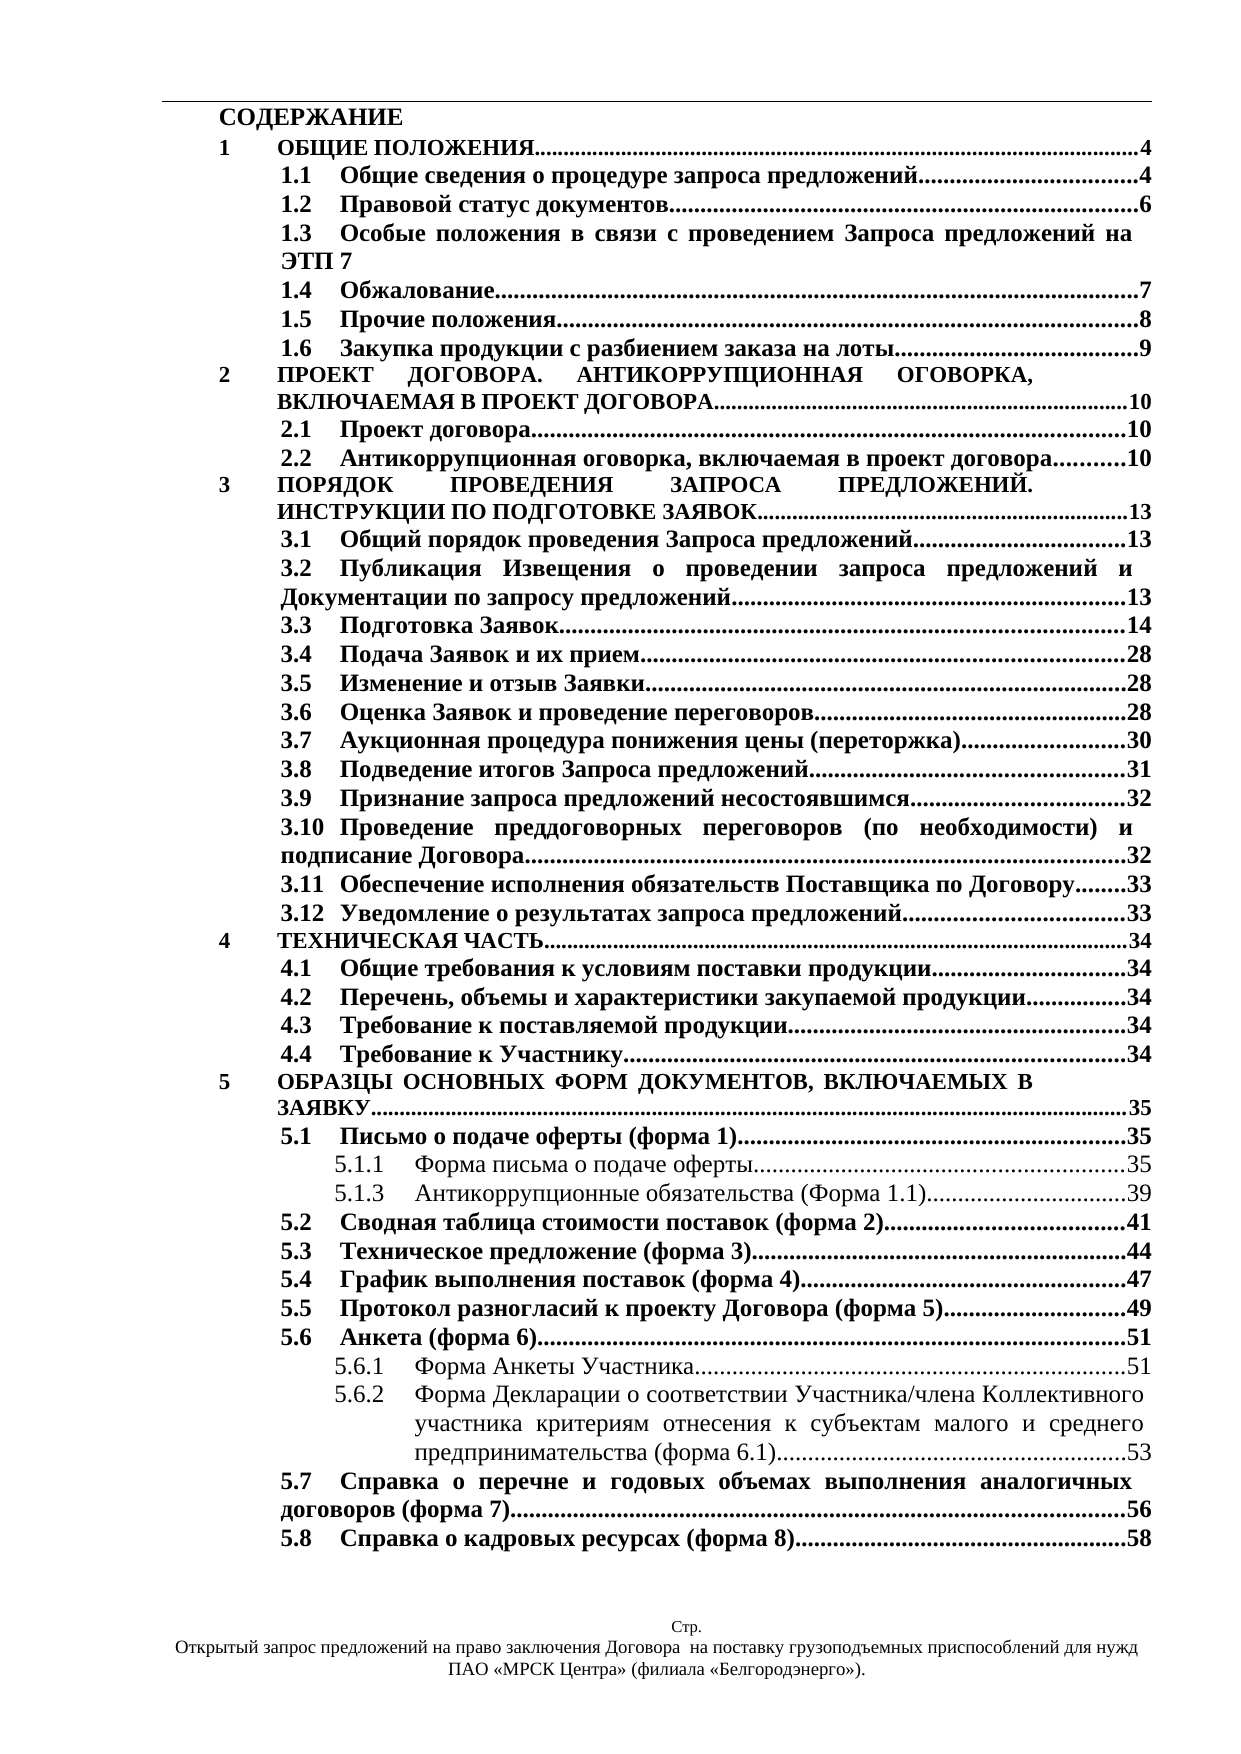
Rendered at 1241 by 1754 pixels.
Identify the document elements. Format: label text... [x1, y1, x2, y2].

text 1.6 Закупка продукции с разбиением заказа на лоты 9 [280, 333, 1133, 361]
text 3.9 Признание запроса предложений несостоявшимся 32 [280, 783, 1133, 812]
text 5.6.2 Форма Декларации о соответствии Участника/члена Коллективного участника критериям отнесения к субъектам малого и среднего предпринимательства (форма 6.1) 53 [334, 1379, 1144, 1466]
text 5.5 Протокол разногласий к проекту Договора (форма 5) 49 [280, 1293, 1133, 1322]
text 3.8 Подведение итогов Запроса предложений 31 [280, 754, 1133, 783]
text 5 Образцы основных форм документов, включаемых в Заявку 35 [218, 1068, 1033, 1121]
text 2.1 Проект договора 10 [280, 414, 1133, 443]
text 5.2 Сводная таблица стоимости поставок (форма 2) 41 [280, 1207, 1133, 1236]
text 3.11 Обеспечение исполнения обязательств Поставщика по Договору 33 [280, 869, 1133, 898]
text 1.4 Обжалование 7 [280, 275, 1133, 304]
text 5.6 Анкета (форма 6) 51 [280, 1322, 1133, 1351]
text 2 Проект Договора. Антикоррупционная оговорка, включаемая в проект договора 10 [218, 361, 1033, 414]
text 4 Техническая часть 34 [218, 927, 1033, 953]
text 5.6.1 Форма Анкеты Участника 51 [334, 1351, 1144, 1379]
text 3 Порядок проведения Запроса предложений. Инструкции по подготовке Заявок 13 [218, 472, 1033, 524]
text 5.3 Техническое предложение (форма 3) 44 [280, 1236, 1133, 1264]
text 5.1.3 Антикоррупционные обязательства (Форма 1.1). 39 [334, 1178, 1144, 1207]
text 3.12 Уведомление о результатах запроса предложений 33 [280, 898, 1133, 927]
text 1.3 Особые положения в связи с проведением Запроса предложений на ЭТП 7 [280, 218, 1133, 275]
text 3.10 Проведение преддоговорных переговоров (по необходимости) и подписание Договора 32 [280, 812, 1133, 869]
text 5.1 Письмо о подаче оферты (форма 1) 35 [280, 1121, 1133, 1149]
text 3.2 Публикация Извещения о проведении запроса предложений и Документации по запросу предложений 13 [280, 553, 1133, 611]
text 5.1.1 Форма письма о подаче оферты 35 [334, 1149, 1144, 1178]
text СОДЕРЖАНИЕ [218, 102, 938, 131]
text 3.6 Оценка Заявок и проведение переговоров 28 [280, 697, 1133, 726]
text 2.2 Антикоррупционная оговорка, включаемая в проект договора 10 [280, 443, 1133, 472]
text 5.7 Справка о перечне и годовых объемах выполнения аналогичных договоров (форма 7) 56 [280, 1466, 1133, 1523]
text 3.3 Подготовка Заявок 14 [280, 611, 1133, 639]
text 1.2 Правовой статус документов 6 [280, 189, 1133, 218]
text 3.7 Аукционная процедура понижения цены (переторжка) 30 [280, 726, 1133, 754]
text 1 Общие положения 4 [218, 134, 1033, 160]
text 3.5 Изменение и отзыв Заявки 28 [280, 668, 1133, 697]
text 4.1 Общие требования к условиям поставки продукции 34 [280, 953, 1133, 982]
text 5.8 Справка о кадровых ресурсах (форма 8) 58 [280, 1523, 1133, 1552]
text 1.5 Прочие положения 8 [280, 304, 1133, 333]
text 4.2 Перечень, объемы и характеристики закупаемой продукции 34 [280, 982, 1133, 1011]
text 1.1 Общие сведения о процедуре запроса предложений 4 [280, 160, 1133, 189]
text 3.4 Подача Заявок и их прием 28 [280, 639, 1133, 668]
text 4.3 Требование к поставляемой продукции 34 [280, 1011, 1133, 1039]
text 3.1 Общий порядок проведения Запроса предложений 13 [280, 524, 1133, 553]
text 5.4 График выполнения поставок (форма 4) 47 [280, 1264, 1133, 1293]
text 4.4 Требование к Участнику. 34 [280, 1039, 1133, 1068]
